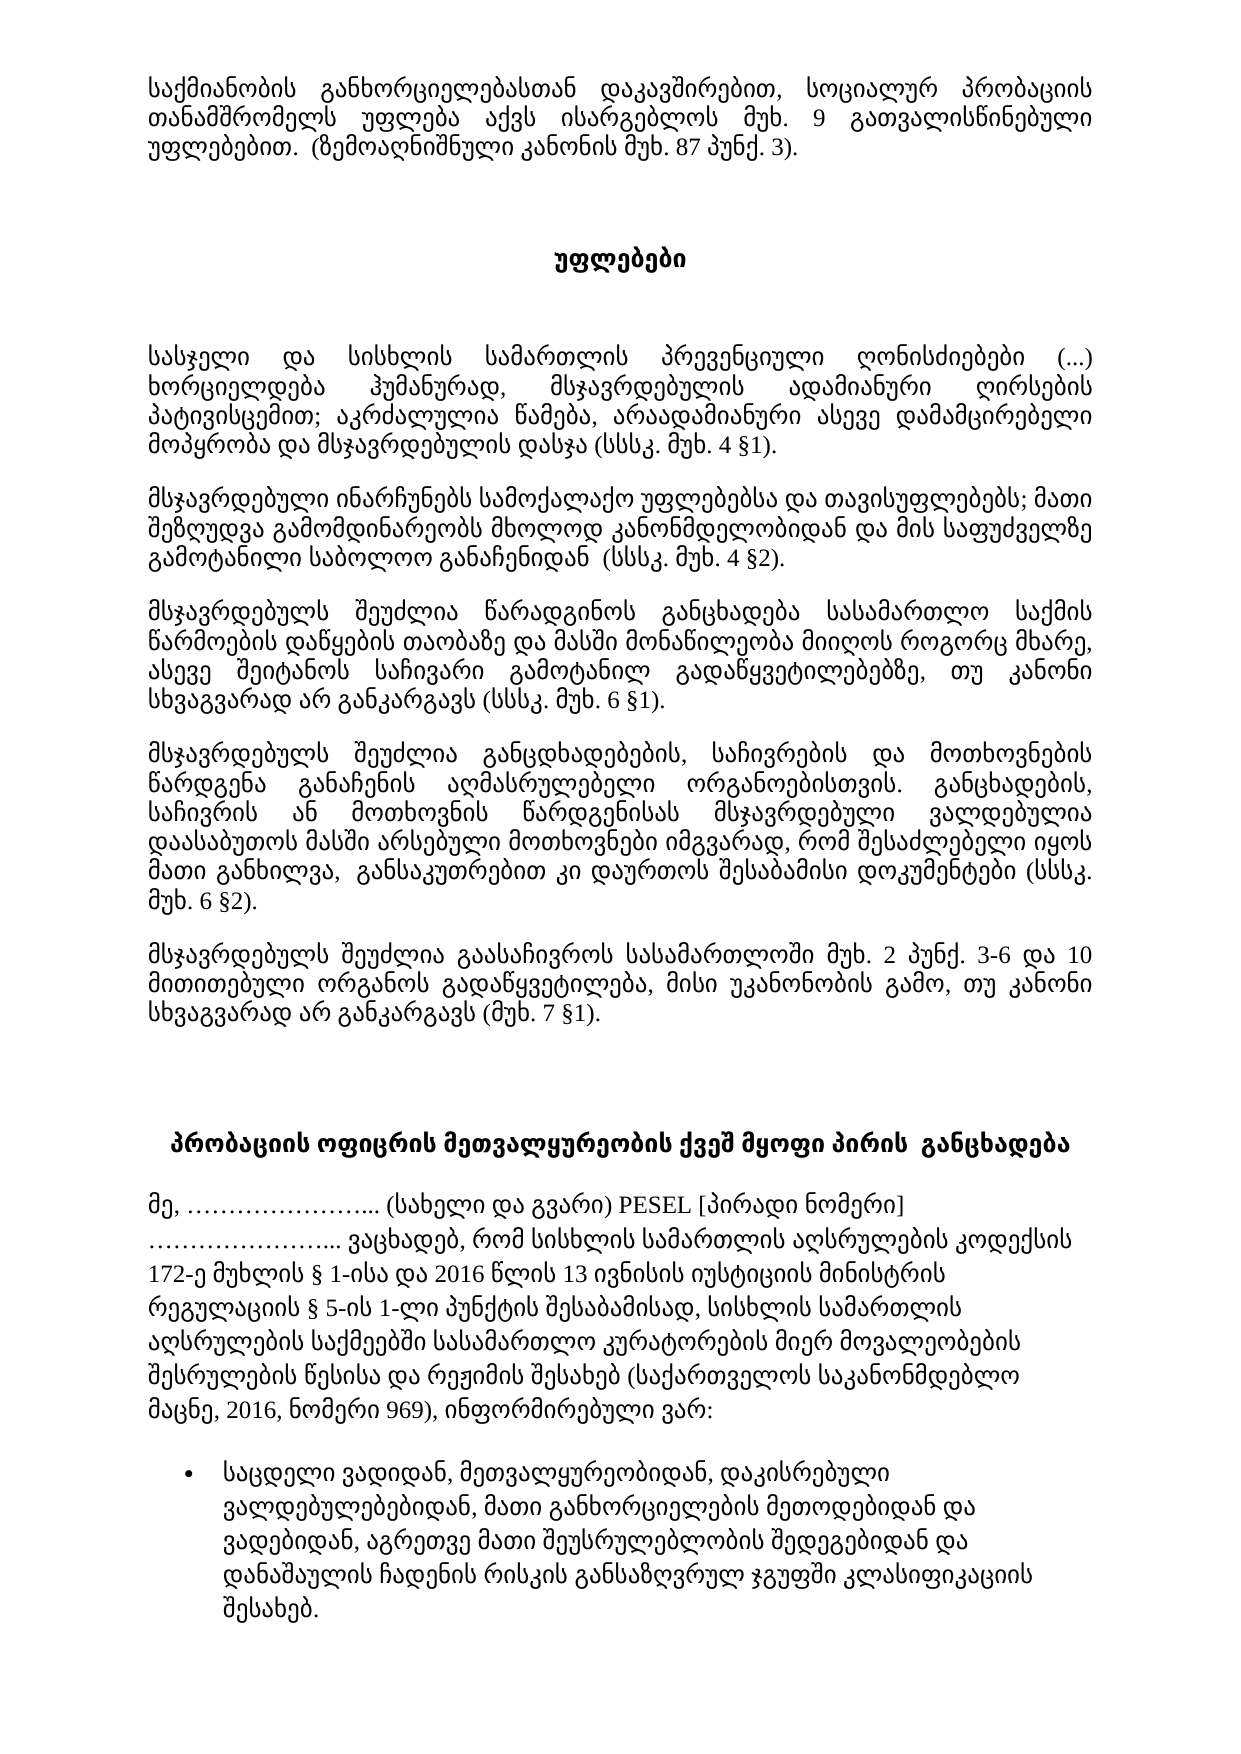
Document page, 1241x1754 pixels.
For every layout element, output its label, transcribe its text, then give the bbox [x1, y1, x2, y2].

text უფლებები [148, 244, 1093, 273]
text მსჯავრდებულს შეუძლია წარადგინოს განცხადება სასამართლო საქმის წარმოების დაწყების თაობაზე და მასში მონაწილეობა მიიღოს როგორც მხარე, ასევე შეიტანოს საჩივარი გამოტანილ გადაწყვეტილებებზე, თუ კანონი სხვაგვარად არ განკარგავს (სსსკ. მუხ. 6 §1). [148, 597, 1093, 714]
text მსჯავრდებულს შეუძლია განცდხადებების, საჩივრების და მოთხოვნების წარდგენა განაჩენის აღმასრულებელი ორგანოებისთვის. განცხადების, საჩივრის ან მოთხოვნის წარდგენისას მსჯავრდებული ვალდებულია დაასაბუთოს მასში არსებული მოთხოვნები იმგვარად, რომ შესაძლებელი იყოს მათი განხილვა, განსაკუთრებით კი დაურთოს შესაბამისი დოკუმენტები (სსსკ. მუხ. 6 §2). [148, 739, 1093, 915]
text მსჯავრდებულს შეუძლია გაასაჩივროს სასამართლოში მუხ. 2 პუნქ. 3-6 და 10 მითითებული ორგანოს გადაწყვეტილება, მისი უკანონობის გამო, თუ კანონი სხვაგვარად არ განკარგავს (მუხ. 7 §1). [148, 940, 1093, 1028]
text მე, …………………... (სახელი და გვარი) PESEL [პირადი ნომერი]…………………... ვაცხადებ, რომ სისხლის სამართლის აღსრულების კოდექსის 172-ე მუხლის § 1-ისა და 2016 წლის 13 ივნისის იუსტიციის მინისტრის რეგულაციის § 5-ის 1-ლი პუნქტის შესაბამისად, სისხლის სამართლის აღსრულების საქმეებში სასამართლო კურატორების მიერ მოვალეობების შესრულების წესისა და რეჟიმის შესახებ (საქართველოს საკანონმდებლო მაცნე, 2016, ნომერი 969), ინფორმირებული ვარ: [148, 1187, 1092, 1426]
text მსჯავრდებული ინარჩუნებს სამოქალაქო უფლებებსა და თავისუფლებებს; მათი შეზღუდვა გამომდინარეობს მხოლოდ კანონმდელობიდან და მის საფუძველზე გამოტანილი საბოლოო განაჩენიდან (სსსკ. მუხ. 4 §2). [148, 484, 1093, 572]
text საქმიანობის განხორციელებასთან დაკავშირებით, სოციალურ პრობაციის თანამშრომელს უფლება აქვს ისარგებლოს მუხ. 9 გათვალისწინებული უფლებებით. (ზემოაღნიშნული კანონის მუხ. 87 პუნქ. 3). [148, 74, 1092, 162]
list საცდელი ვადიდან, მეთვალყურეობიდან, დაკისრებული ვალდებულებებიდან, მათი განხორციელების მეთოდებიდან და ვადებიდან, აგრეთვე მათი შეუსრულებლობის შედეგებიდან და დანაშაულის ჩადენის რისკის განსაზღვრულ ჯგუფში კლასიფიკაციის შესახებ. [185, 1455, 1092, 1625]
text პრობაციის ოფიცრის მეთვალყურეობის ქვეშ მყოფი პირის განცხადება [148, 1129, 1092, 1158]
text სასჯელი და სისხლის სამართლის პრევენციული ღონისძიებები (...) ხორციელდება ჰუმანურად, მსჯავრდებულის ადამიანური ღირსების პატივისცემით; აკრძალულია წამება, არაადამიანური ასევე დამამცირებელი მოპყრობა და მსჯავრდებულის დასჯა (სსსკ. მუხ. 4 §1). [148, 342, 1093, 459]
